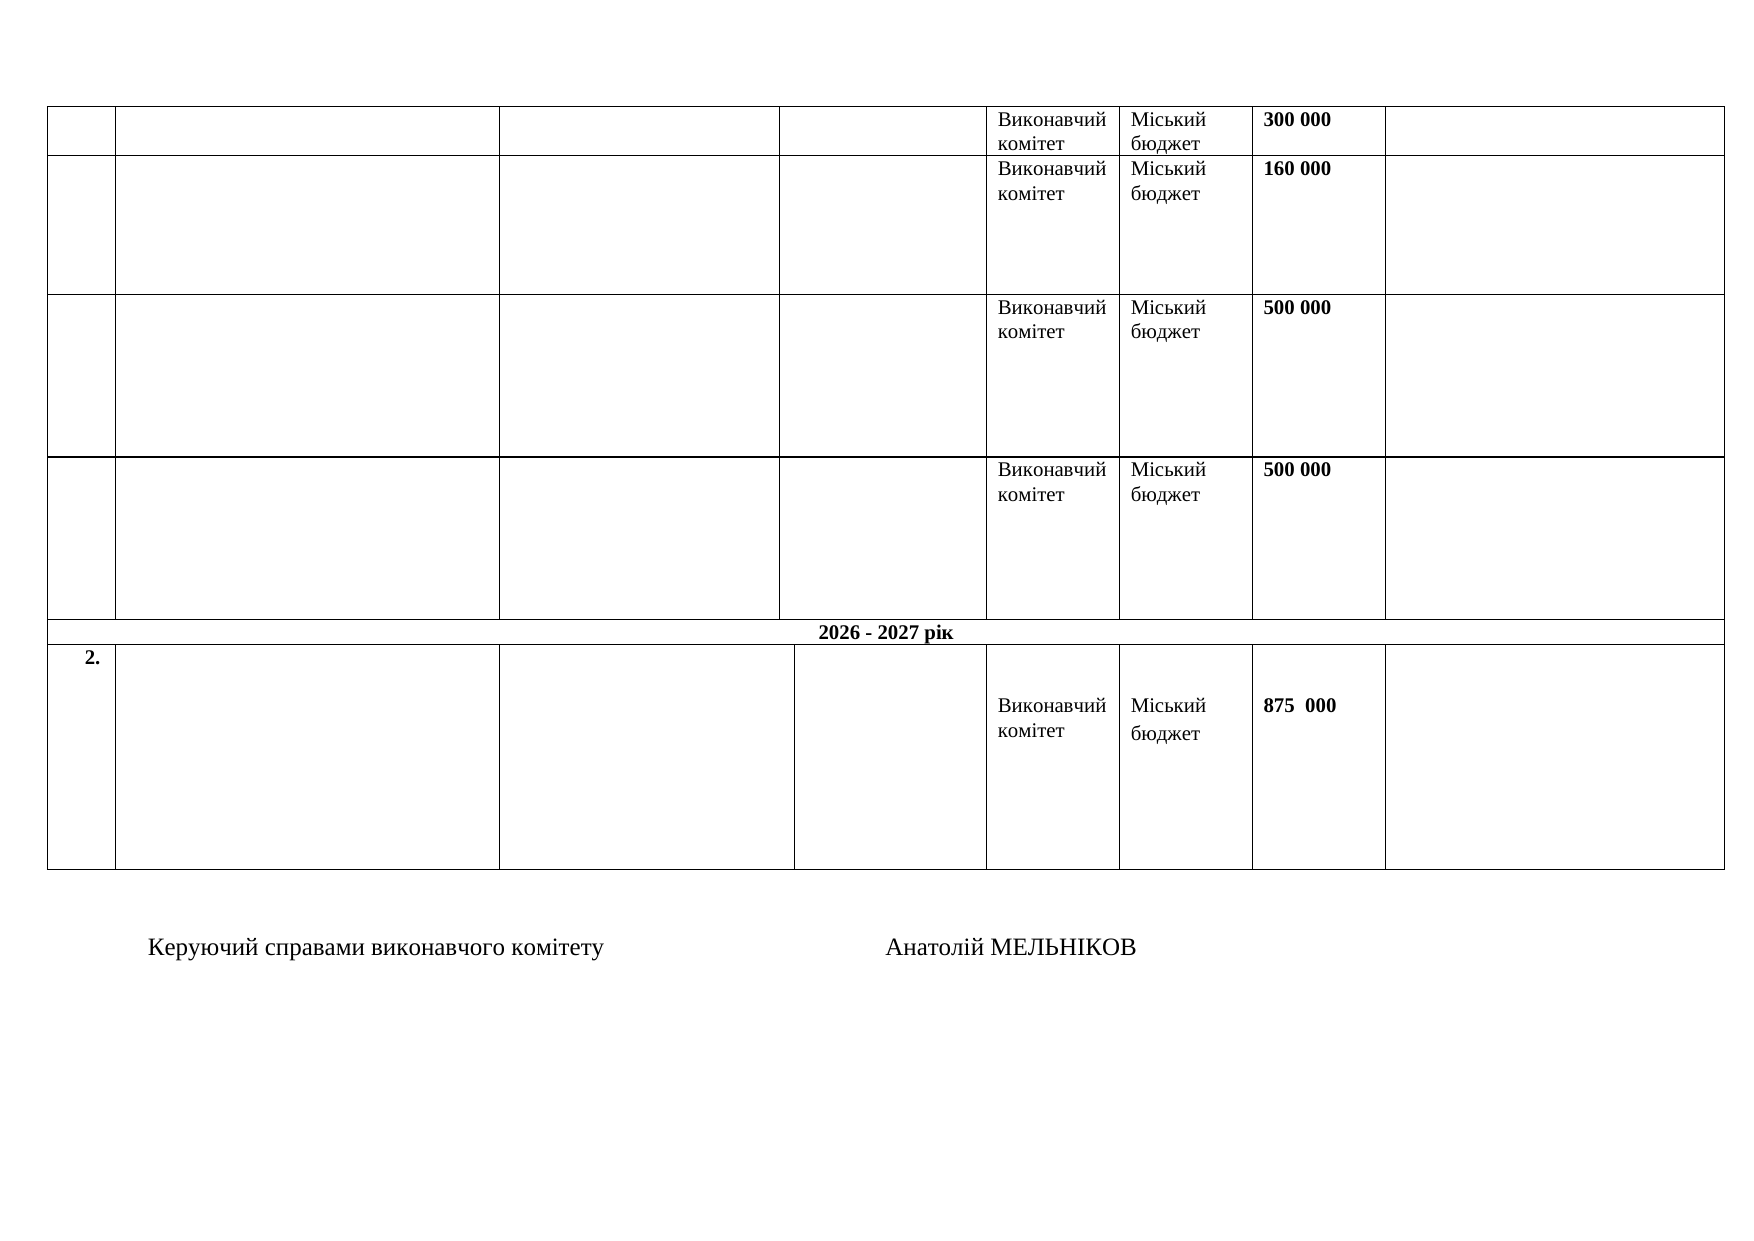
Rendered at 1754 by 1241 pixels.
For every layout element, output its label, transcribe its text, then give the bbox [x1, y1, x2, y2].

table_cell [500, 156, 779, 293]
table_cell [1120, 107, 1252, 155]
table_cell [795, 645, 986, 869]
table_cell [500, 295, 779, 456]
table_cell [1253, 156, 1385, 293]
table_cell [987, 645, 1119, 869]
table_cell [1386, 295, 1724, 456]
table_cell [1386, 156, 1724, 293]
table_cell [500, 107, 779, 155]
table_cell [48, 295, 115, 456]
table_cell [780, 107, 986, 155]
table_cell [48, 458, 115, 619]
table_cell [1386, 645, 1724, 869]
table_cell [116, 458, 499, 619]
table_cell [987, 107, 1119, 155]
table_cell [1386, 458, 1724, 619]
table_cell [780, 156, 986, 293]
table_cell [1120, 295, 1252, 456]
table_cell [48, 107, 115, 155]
text Керуючий справами виконавчого комітету Анатолій МЕЛЬНІКОВ [148, 932, 1665, 961]
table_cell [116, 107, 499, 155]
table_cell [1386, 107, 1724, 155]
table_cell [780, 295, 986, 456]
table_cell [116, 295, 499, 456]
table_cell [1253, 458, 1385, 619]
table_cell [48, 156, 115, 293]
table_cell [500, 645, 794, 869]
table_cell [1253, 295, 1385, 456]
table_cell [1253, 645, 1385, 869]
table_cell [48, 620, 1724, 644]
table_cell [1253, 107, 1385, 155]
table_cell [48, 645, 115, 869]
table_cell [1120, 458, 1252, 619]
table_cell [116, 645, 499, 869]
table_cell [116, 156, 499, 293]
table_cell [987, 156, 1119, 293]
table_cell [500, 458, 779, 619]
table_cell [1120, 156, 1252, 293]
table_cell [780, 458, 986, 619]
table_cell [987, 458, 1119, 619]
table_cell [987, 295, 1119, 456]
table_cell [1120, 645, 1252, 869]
